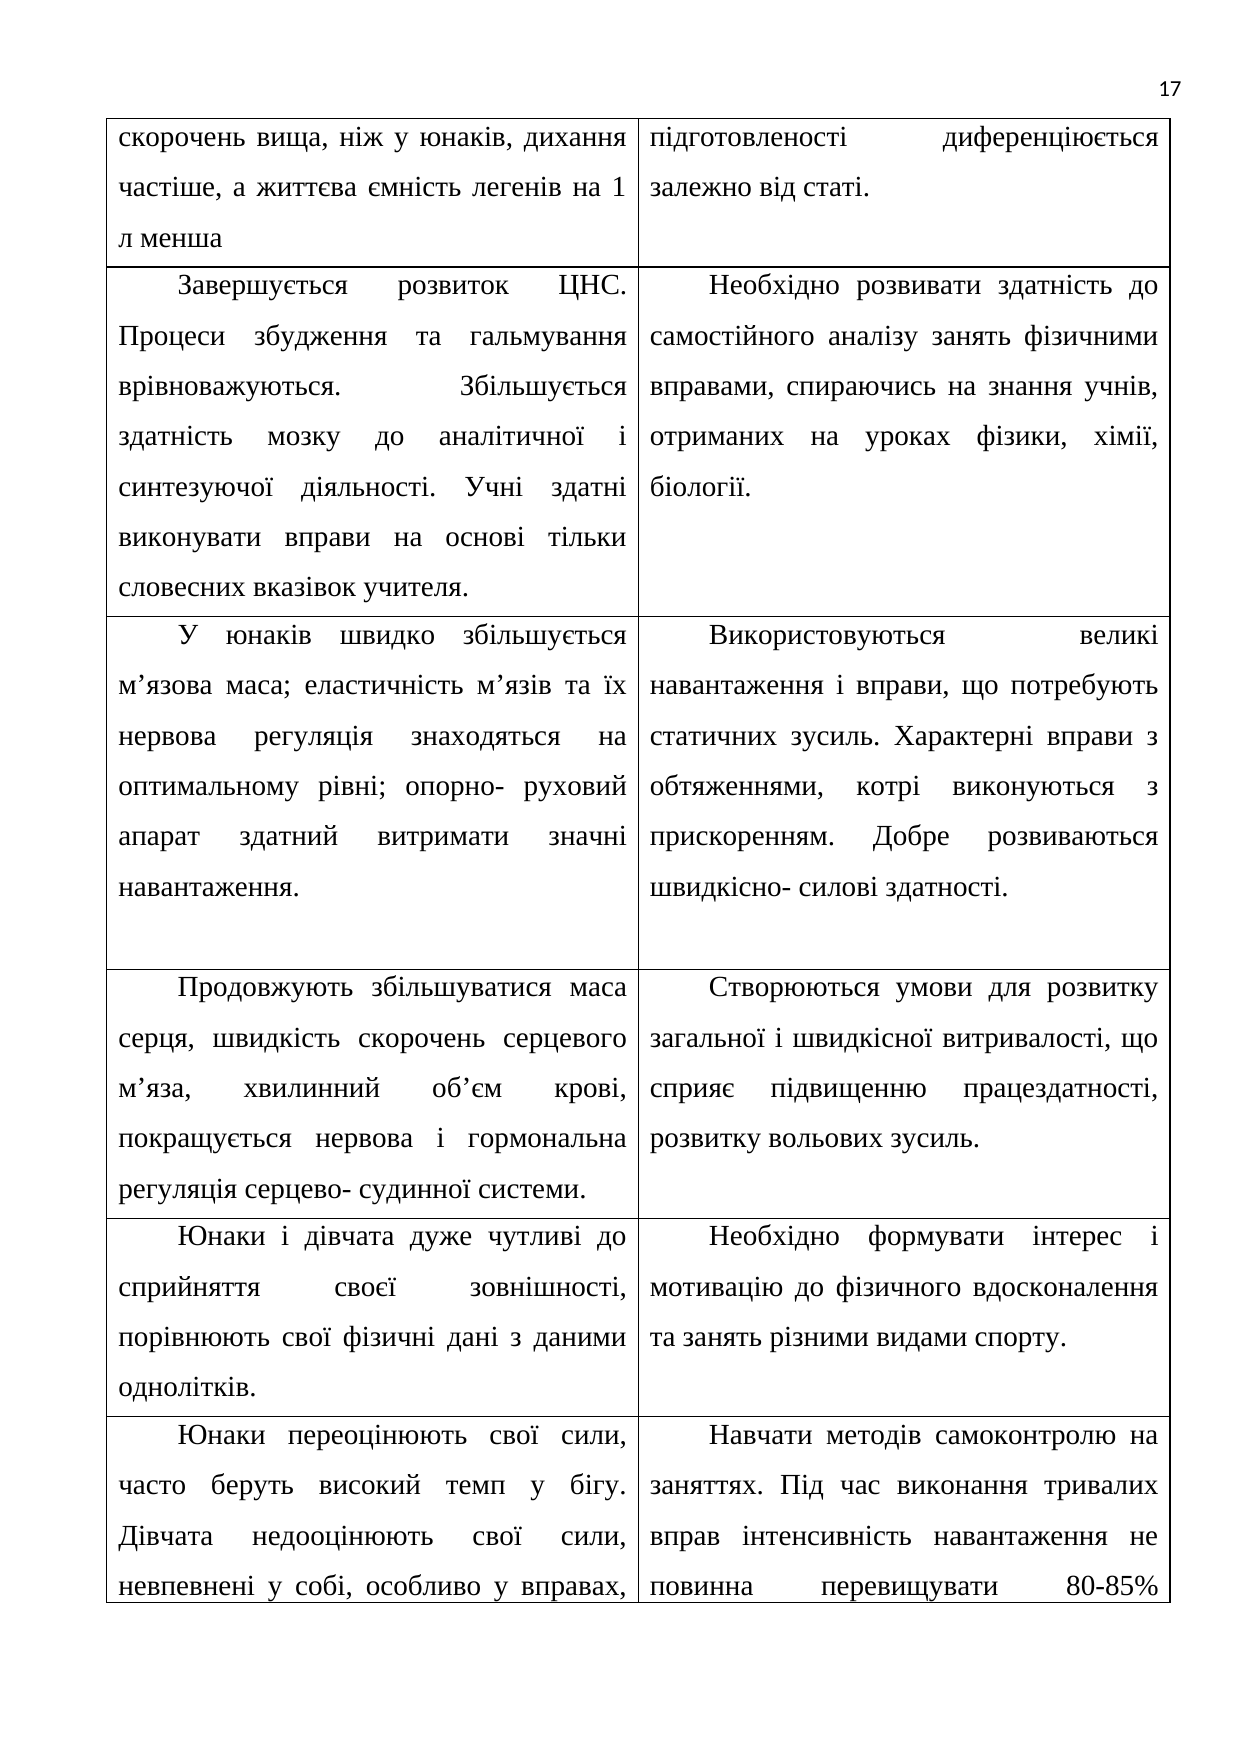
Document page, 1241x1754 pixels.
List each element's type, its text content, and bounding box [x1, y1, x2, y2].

table_cell Завершується розвиток ЦНС. Процеси збудження та гальмування врівноважуються. Збільшується здатність мозку до аналітичної і синтезуючої діяльності. Учні здатні виконувати вправи на основі тільки словесних вказівок учителя. [107, 268, 638, 616]
table_cell Продовжують збільшуватися маса серця, швидкість скорочень серцевого м’яза, хвилинний об’єм крові, покращується нервова і гормональна регуляція серцево- судинної системи. [107, 970, 638, 1217]
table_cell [107, 1417, 638, 1602]
table_cell Необхідно формувати інтерес і мотивацію до фізичного вдосконалення та занять різними видами спорту. [639, 1219, 1169, 1416]
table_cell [639, 1417, 1169, 1602]
table_cell Юнаки і дівчата дуже чутливі до сприйняття своєї зовнішності, порівнюють свої фізичні дані з даними однолітків. [107, 1219, 638, 1416]
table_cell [107, 119, 638, 266]
table_cell У юнаків швидко збільшується м’язова маса; еластичність м’язів та їх нервова регуляція знаходяться на оптимальному рівні; опорно- руховий апарат здатний витримати значні навантаження. [107, 617, 638, 968]
table_cell Створюються умови для розвитку загальної і швидкісної витривалості, що сприяє підвищенню працездатності, розвитку вольових зусиль. [639, 970, 1169, 1217]
table_cell Використовуються великі навантаження і вправи, що потребують статичних зусиль. Характерні вправи з обтяженнями, котрі виконуються з прискоренням. Добре розвиваються швидкісно- силові здатності. [639, 617, 1169, 968]
table_cell Необхідно розвивати здатність до самостійного аналізу занять фізичними вправами, спираючись на знання учнів, отриманих на уроках фізики, хімії, біології. [639, 268, 1169, 616]
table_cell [639, 119, 1169, 266]
